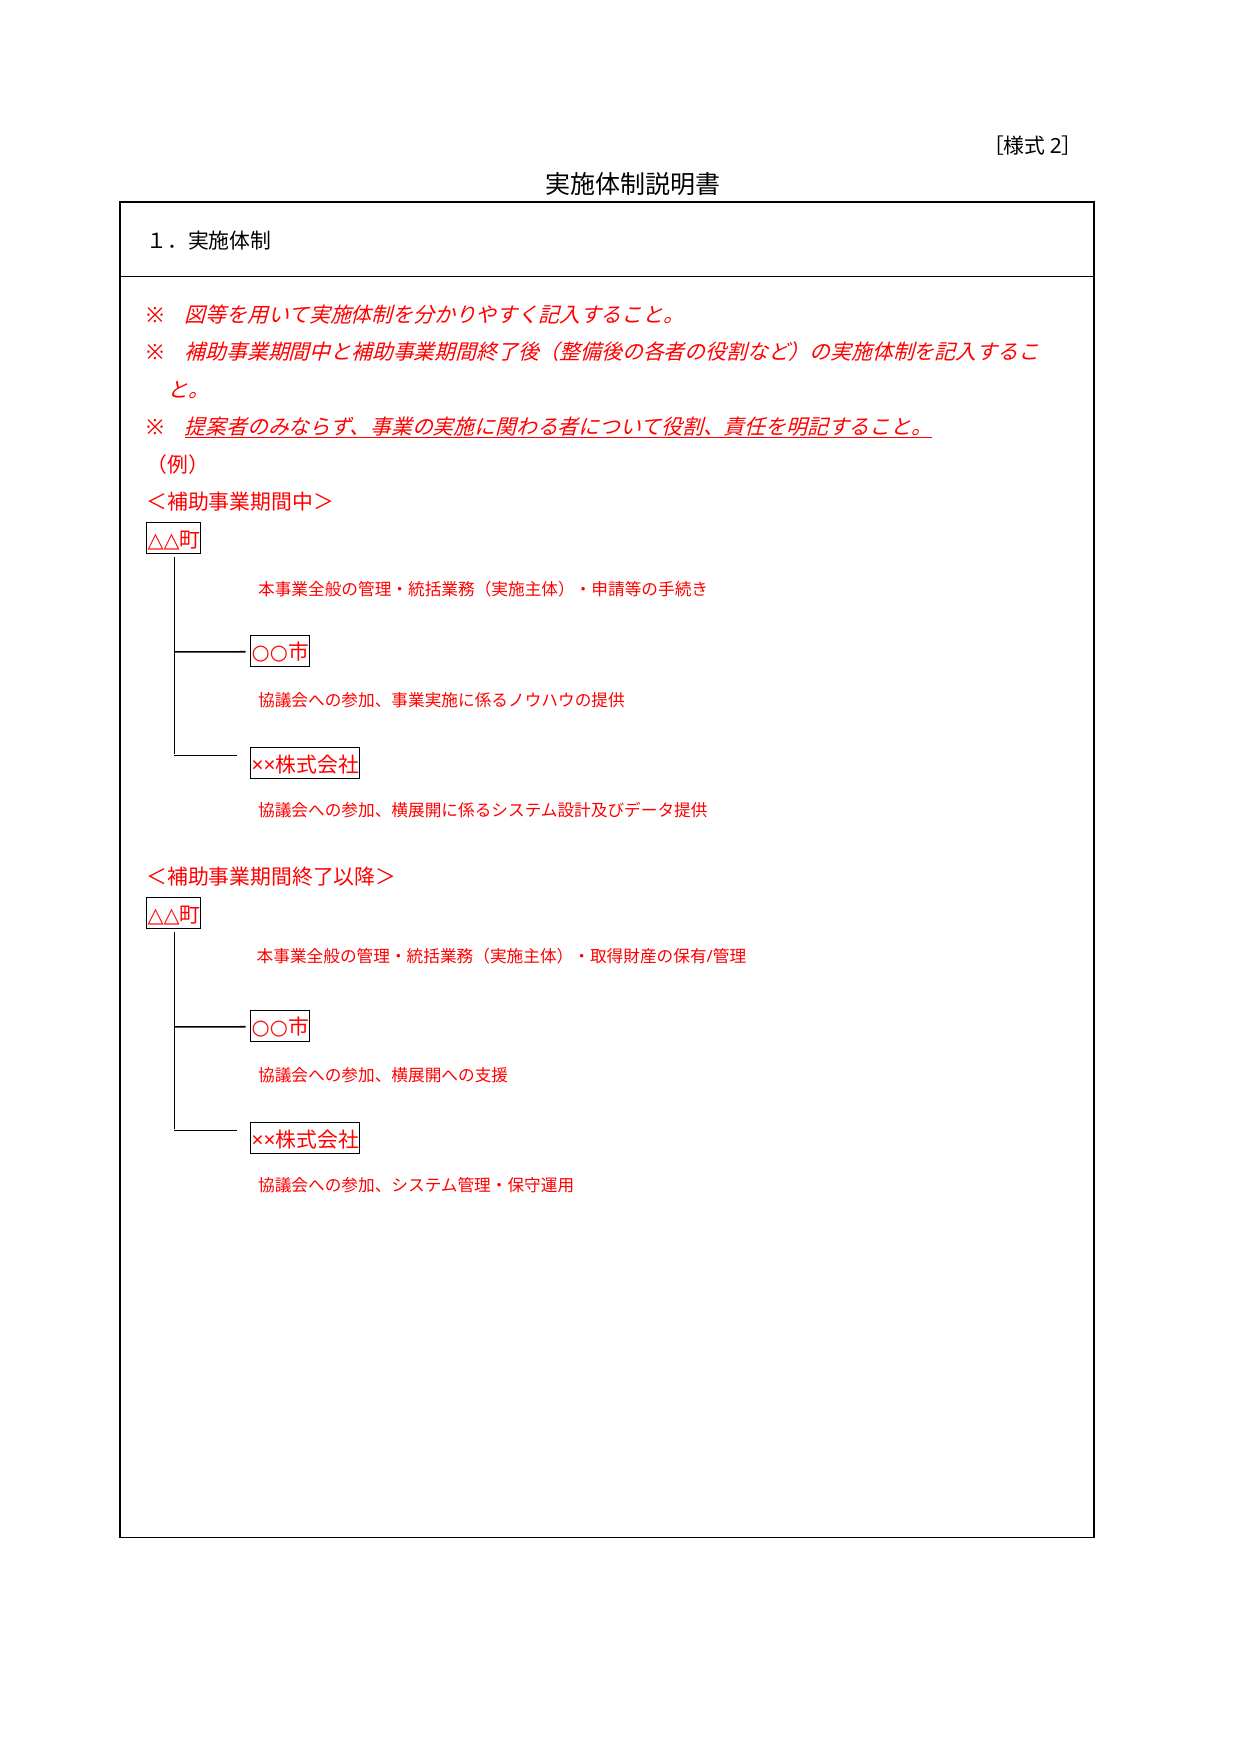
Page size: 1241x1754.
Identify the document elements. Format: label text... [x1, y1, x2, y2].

text 実施体制説明書 [112, 164, 1128, 201]
table_header １．実施体制 [121, 203, 1093, 276]
table_cell ※ 図等を用いて実施体制を分かりやすく記入すること。 ※ 補助事業期間中と補助事業期間終了後（整備後の各者の役割など）の実施体制を記入すること。 ※ 提案者のみならず、事業の実施に関わる者について役割、責任を明記すること。 （例） ＜補助事業期間中＞ △△町 ○○市 ××株式会社 ＜補助事業期間終了以降＞ △△町 ○○市 ××株式会社 [121, 277, 1093, 1537]
